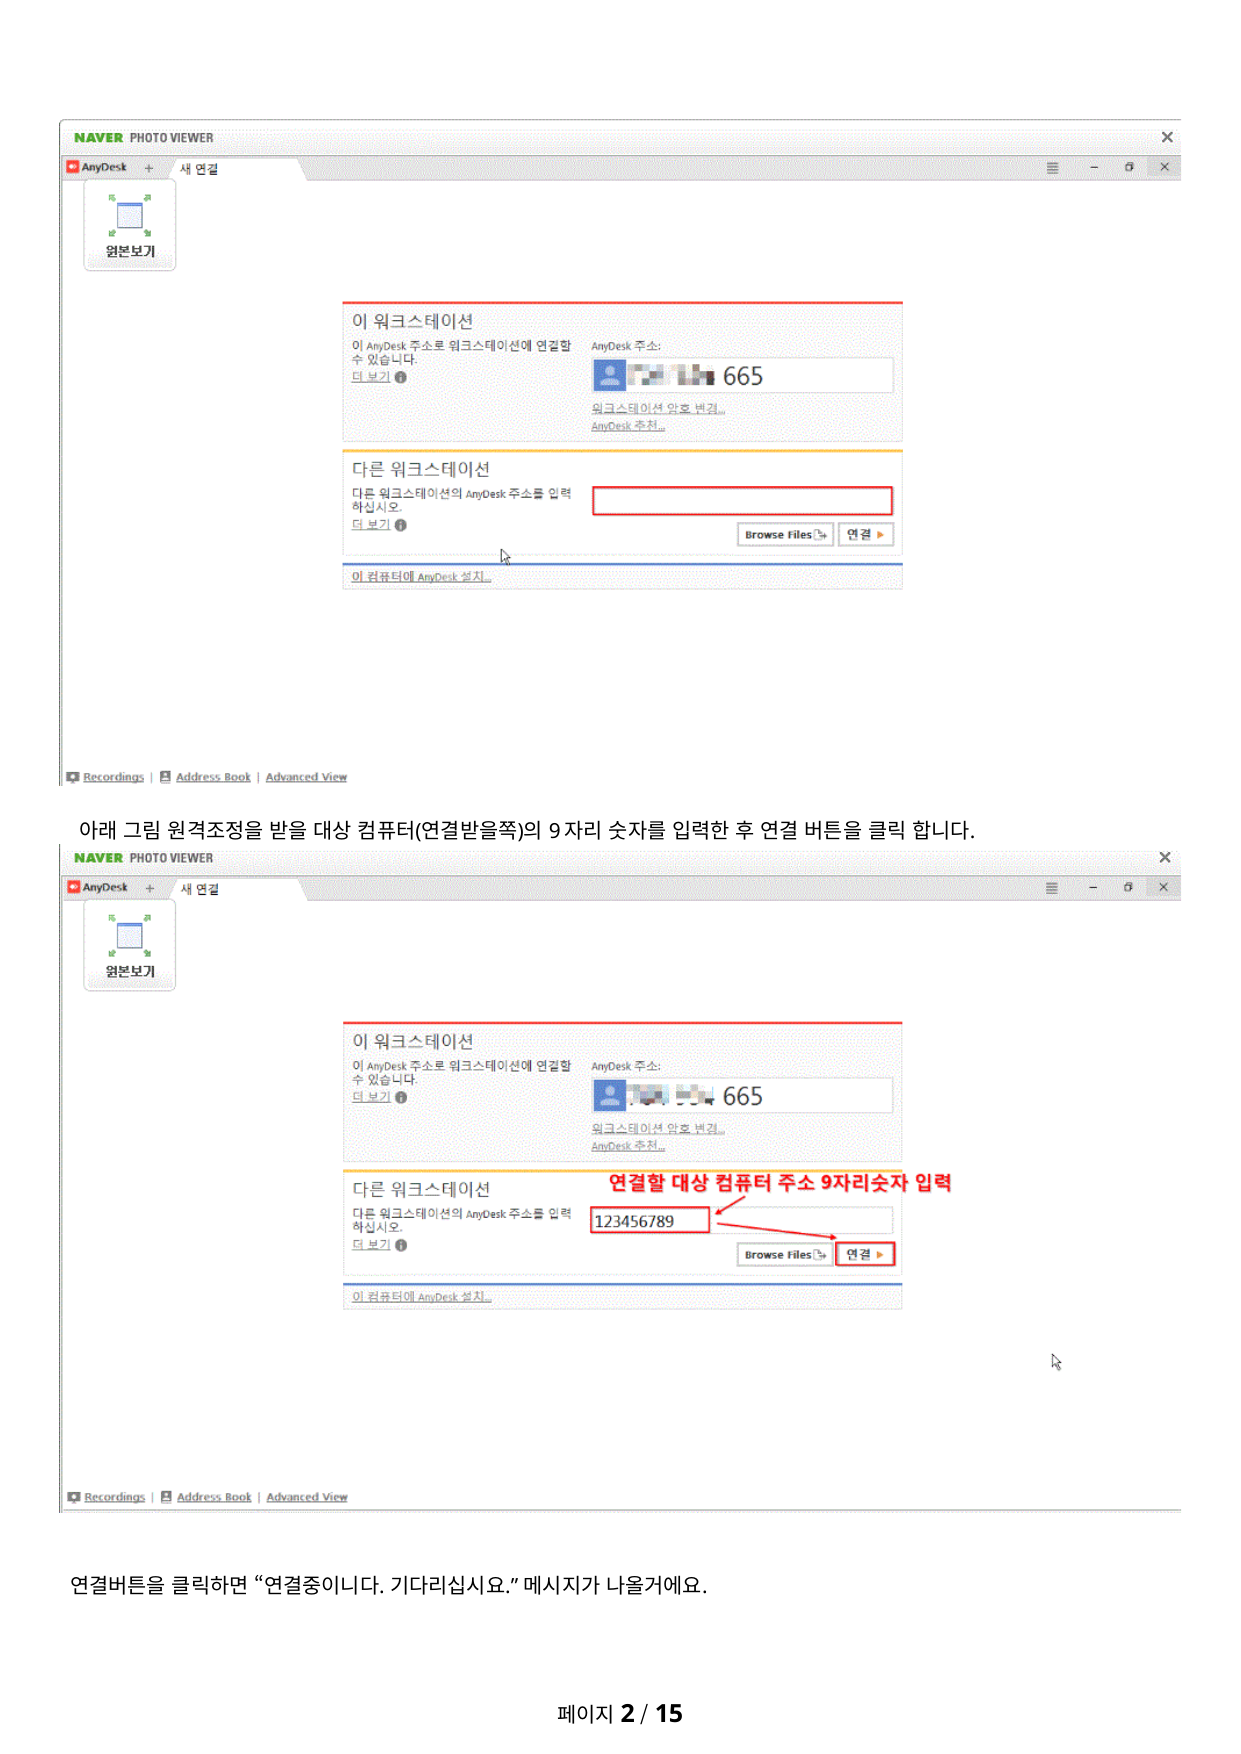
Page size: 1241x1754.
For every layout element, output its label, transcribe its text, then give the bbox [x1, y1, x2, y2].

text 연결버튼을 클릭하면 “연결중이니다. 기다리십시요.” 메시지가 나올거에요. [59, 1569, 1181, 1600]
picture [59, 844, 1182, 1513]
text 아래 그림 원격조정을 받을 대상 컴퓨터(연결받을쪽)의 9자리 숫자를 입력한 후 연결 버튼을 클릭 합니다. [59, 814, 1181, 844]
picture [59, 118, 1182, 786]
